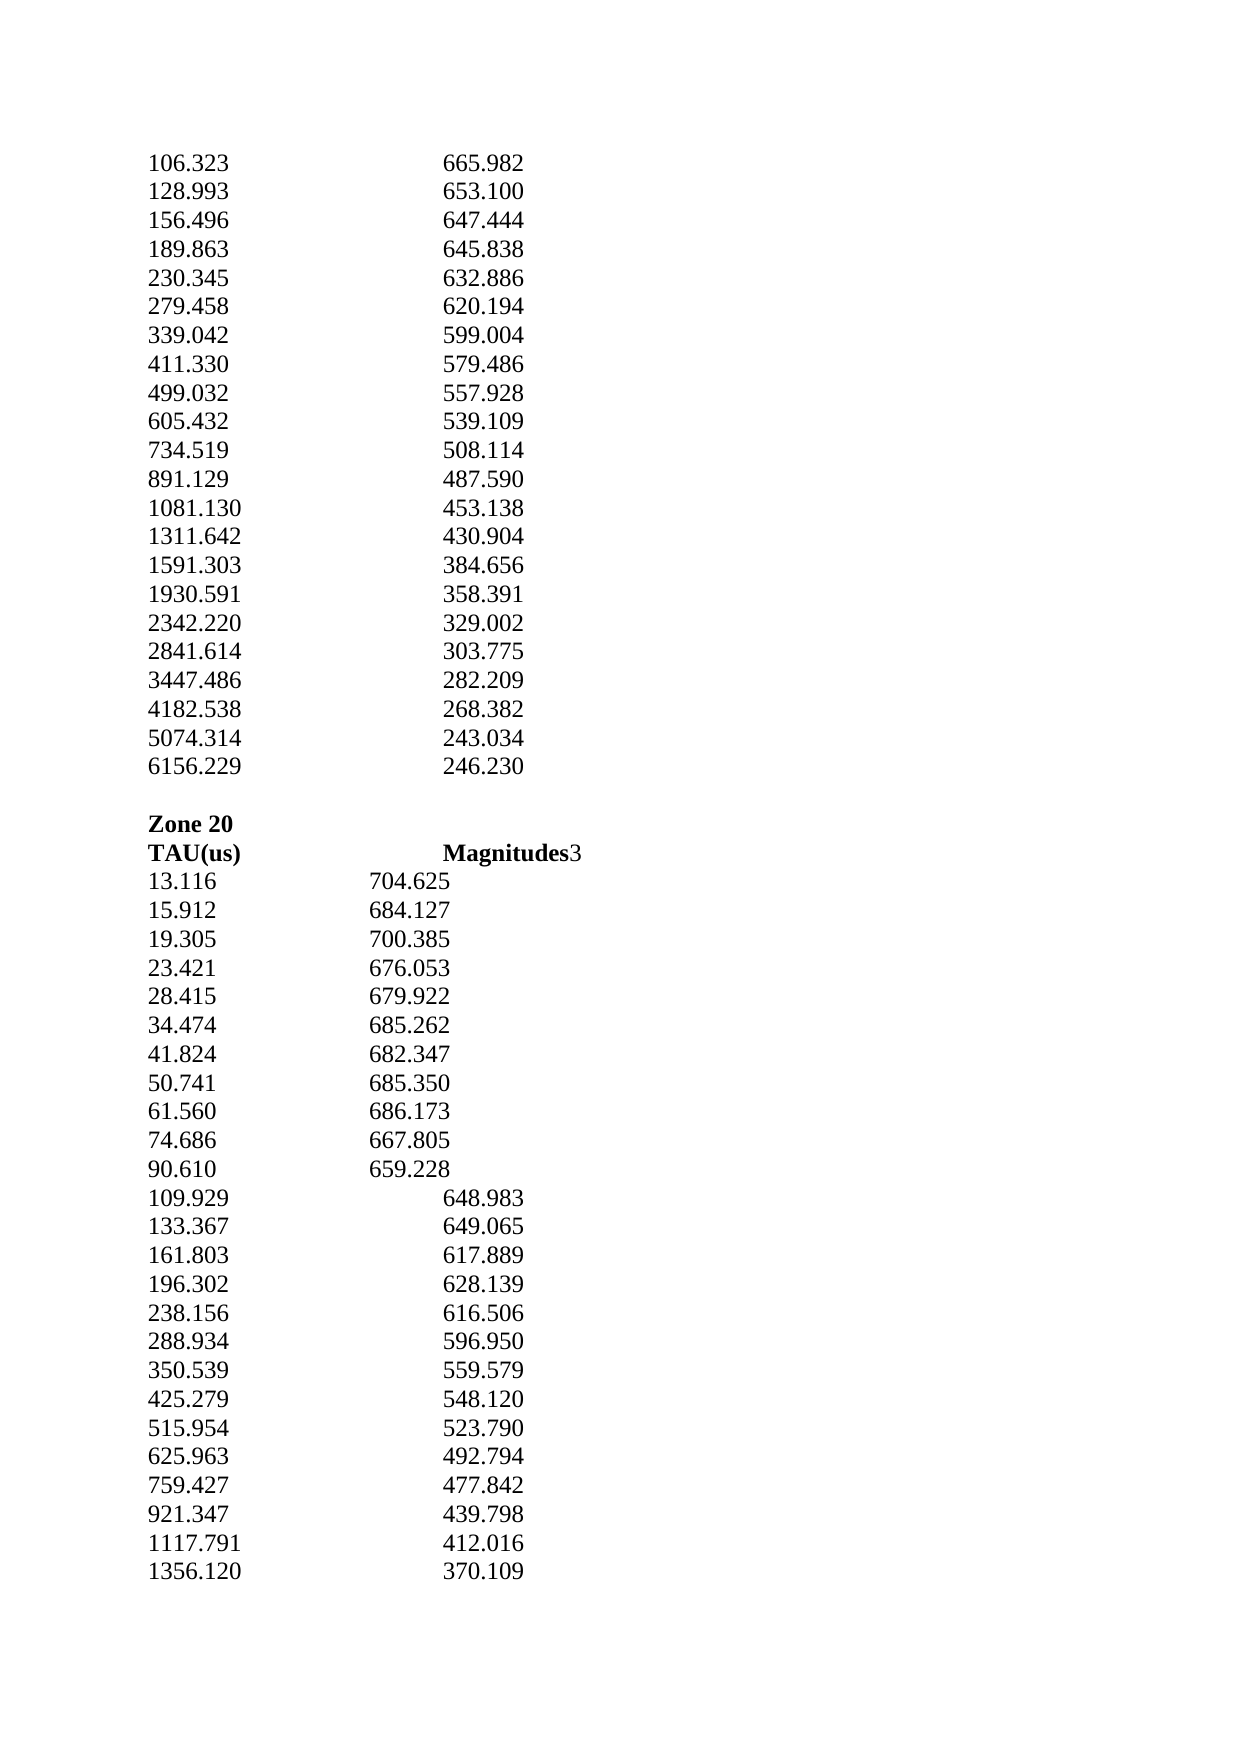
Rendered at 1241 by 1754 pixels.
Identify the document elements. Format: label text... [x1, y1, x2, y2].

text 1591.303 384.656 [148, 550, 1093, 579]
text 425.279 548.120 [148, 1384, 1093, 1413]
text 279.458 620.194 [148, 291, 1093, 320]
text 41.824 682.347 [148, 1039, 1093, 1068]
text 133.367 649.065 [148, 1211, 1093, 1240]
text 288.934 596.950 [148, 1326, 1093, 1355]
text TAU(us) Magnitudes3 [148, 838, 1093, 866]
text 230.345 632.886 [148, 263, 1093, 291]
text 759.427 477.842 [148, 1470, 1093, 1499]
text 515.954 523.790 [148, 1413, 1093, 1441]
text 128.993 653.100 [148, 176, 1093, 205]
text 13.116 704.625 [148, 866, 1093, 895]
text 238.156 616.506 [148, 1298, 1093, 1326]
text 34.474 685.262 [148, 1010, 1093, 1039]
text 19.305 700.385 [148, 924, 1093, 953]
text 4182.538 268.382 [148, 694, 1093, 723]
text 1311.642 430.904 [148, 521, 1093, 550]
text 2841.614 303.775 [148, 636, 1093, 665]
text Zone 20 [148, 809, 1093, 838]
text 15.912 684.127 [148, 895, 1093, 924]
text 499.032 557.928 [148, 378, 1093, 406]
text 734.519 508.114 [148, 435, 1093, 464]
text 1081.130 453.138 [148, 493, 1093, 521]
text 23.421 676.053 [148, 953, 1093, 981]
text 3447.486 282.209 [148, 665, 1093, 694]
text 74.686 667.805 [148, 1125, 1093, 1154]
text 189.863 645.838 [148, 234, 1093, 263]
text 161.803 617.889 [148, 1240, 1093, 1269]
text 411.330 579.486 [148, 349, 1093, 378]
text 196.302 628.139 [148, 1269, 1093, 1298]
text 2342.220 329.002 [148, 608, 1093, 636]
text 350.539 559.579 [148, 1355, 1093, 1384]
text 1356.120 370.109 [148, 1556, 1093, 1585]
text 605.432 539.109 [148, 406, 1093, 435]
text 90.610 659.228 [148, 1154, 1093, 1183]
text 61.560 686.173 [148, 1096, 1093, 1125]
text 28.415 679.922 [148, 981, 1093, 1010]
text 6156.229 246.230 [148, 751, 1093, 780]
text 1930.591 358.391 [148, 579, 1093, 608]
text 156.496 647.444 [148, 205, 1093, 234]
text 1117.791 412.016 [148, 1528, 1093, 1556]
text 5074.314 243.034 [148, 723, 1093, 751]
text 106.323 665.982 [148, 148, 1093, 176]
text 625.963 492.794 [148, 1441, 1093, 1470]
text 109.929 648.983 [148, 1183, 1093, 1211]
text 921.347 439.798 [148, 1499, 1093, 1528]
text 50.741 685.350 [148, 1068, 1093, 1096]
text 891.129 487.590 [148, 464, 1093, 493]
text 339.042 599.004 [148, 320, 1093, 349]
